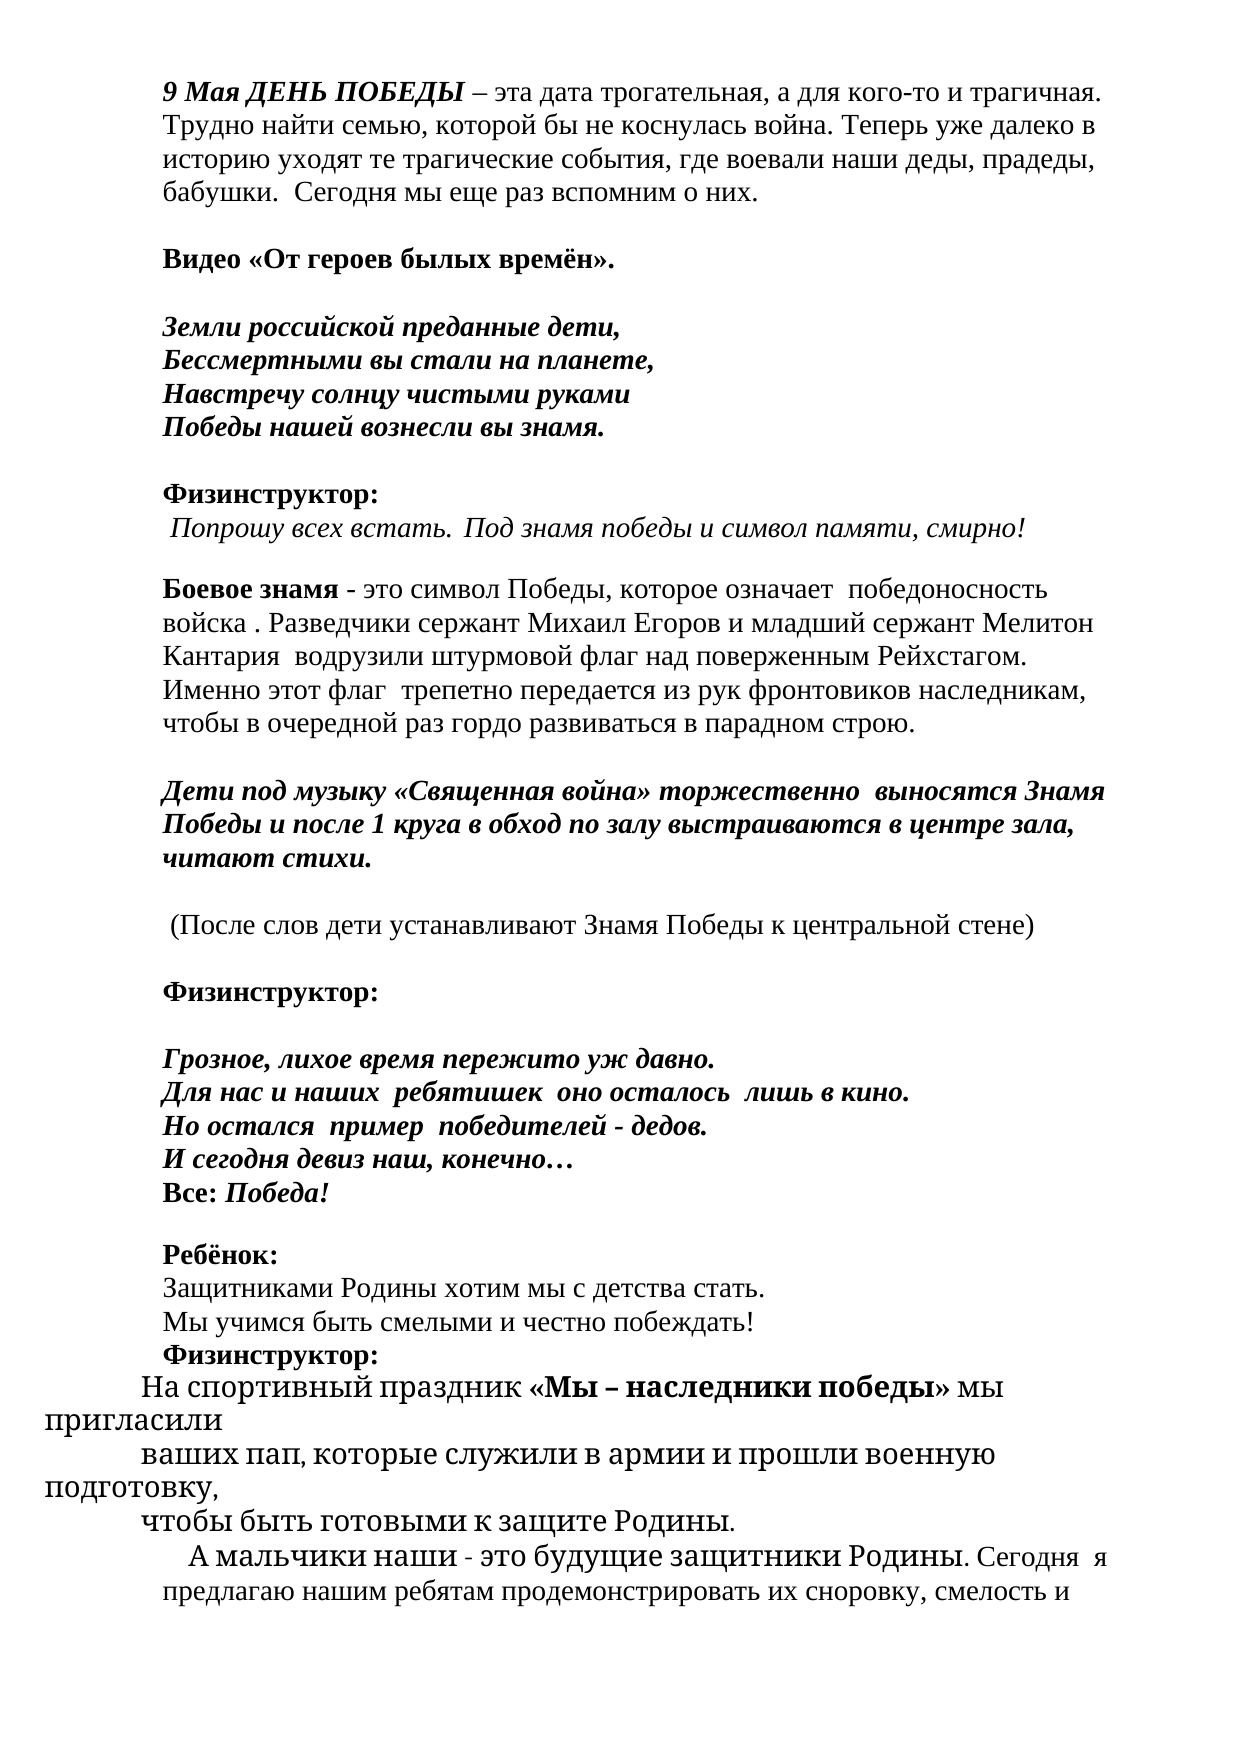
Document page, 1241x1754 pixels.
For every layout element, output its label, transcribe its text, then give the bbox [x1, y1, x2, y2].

text Боевое знамя - это символ Победы, которое означает победоносность войска . Разведчики сержант Михаил Егоров и младший сержант Мелитон Кантария водрузили штурмовой флаг над поверженным Рейхстагом. Именно этот флаг трепетно передается из рук фронтовиков наследникам, чтобы в очередной раз гордо развиваться в парадном строю. [162, 571, 1122, 739]
text Навстречу солнцу чистыми руками [162, 376, 1122, 409]
text (После слов дети устанавливают Знамя Победы к центральной стене) [162, 907, 1122, 940]
text ваших пап, которые служили в армии и прошли военную подготовку, [44, 1438, 1122, 1505]
text Ребёнок: Защитниками Родины хотим мы с детства стать. Мы учимся быть смелыми и честно побеждать! Физинструктор: [162, 1237, 1122, 1371]
text Земли российской преданные дети, [162, 309, 1122, 342]
text Победы нашей вознесли вы знамя. [162, 409, 1122, 443]
text Попрошу всех встать. Под знамя победы и символ памяти, смирно! [162, 510, 1122, 543]
text Видео «От героев былых времён». [162, 242, 1122, 275]
text Физинструктор: [162, 974, 1122, 1007]
text 9 Мая ДЕНЬ ПОБЕДЫ – эта дата трогательная, а для кого-то и трагичная. Трудно найти семью, которой бы не коснулась война. Теперь уже далеко в историю уходят те трагические события, где воевали наши деды, прадеды, бабушки. Сегодня мы еще раз вспомним о них. [162, 74, 1122, 208]
text Дети под музыку «Священная война» торжественно выносятся Знамя Победы и после 1 круга в обход по залу выстраиваются в центре зала, читают стихи. [162, 773, 1122, 873]
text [162, 1539, 1122, 1607]
text На спортивный праздник «Мы – наследники победы» мы пригласили [44, 1371, 1122, 1438]
text Бессмертными вы стали на планете, [162, 342, 1122, 376]
text Грозное, лихое время пережито уж давно. Для нас и наших ребятишек оно осталось лишь в кино. Но остался пример победителей - дедов. И сегодня девиз наш, конечно… Все: Победа! [162, 1041, 1122, 1237]
text Физинструктор: [162, 476, 1122, 510]
text чтобы быть готовыми к защите Родины. [44, 1505, 1122, 1539]
